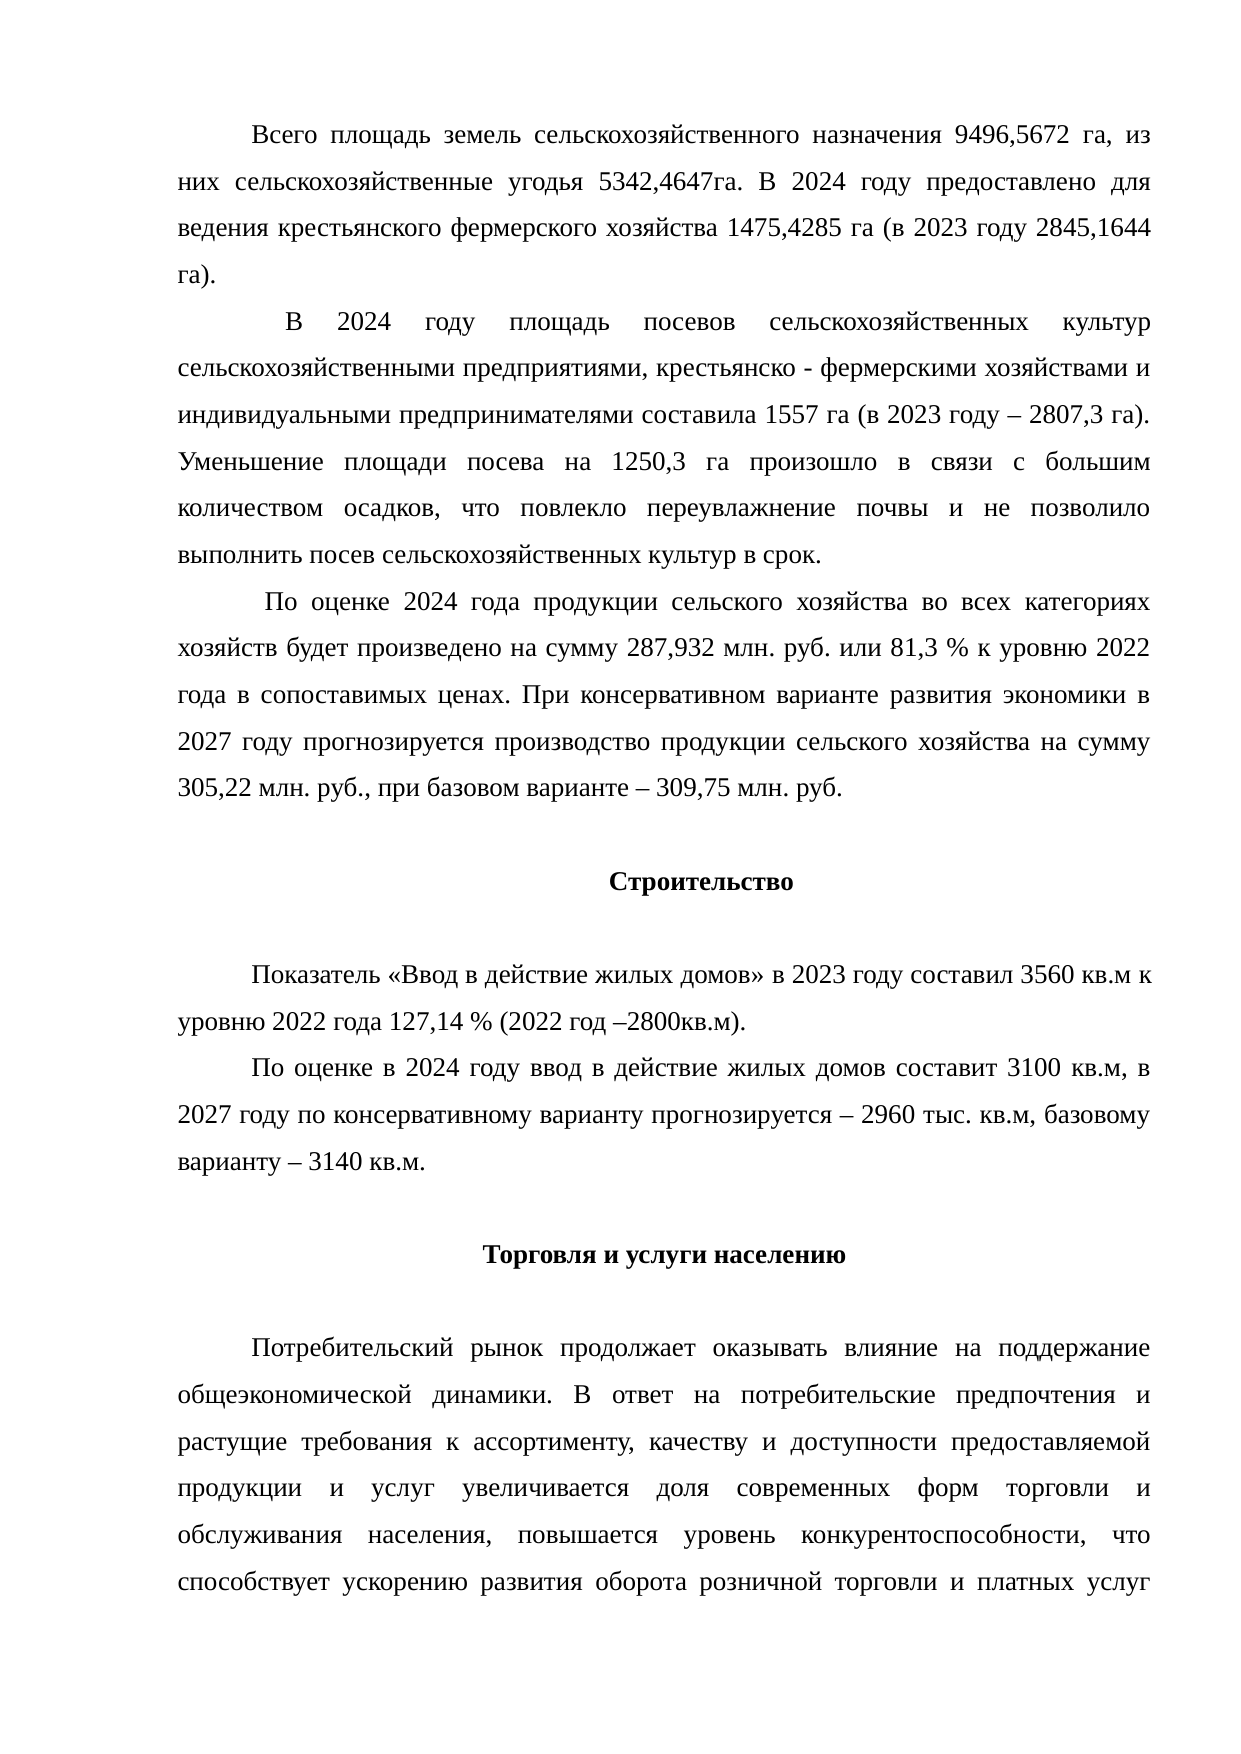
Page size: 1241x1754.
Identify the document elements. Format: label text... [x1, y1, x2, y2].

text Показатель «Ввод в действие жилых домов» в 2023 году составил 3560 кв.м к уровню 2022 года 127,14 % (2022 год –2800кв.м). [177, 958, 1152, 1036]
text Торговля и услуги населению [177, 1238, 1152, 1269]
text По оценке 2024 года продукции сельского хозяйства во всех категориях хозяйств будет произведено на сумму 287,932 млн. руб. или 81,3 % к уровню 2022 года в сопоставимых ценах. При консервативном варианте развития экономики в 2027 году прогнозируется производство продукции сельского хозяйства на сумму 305,22 млн. руб., при базовом варианте – 309,75 млн. руб. [177, 585, 1152, 803]
text По оценке в 2024 году ввод в действие жилых домов составит 3100 кв.м, в 2027 году по консервативному варианту прогнозируется – 2960 тыс. кв.м, базовому варианту – 3140 кв.м. [177, 1051, 1152, 1176]
text Всего площадь земель сельскохозяйственного назначения 9496,5672 га, из них сельскохозяйственные угодья 5342,4647га. В 2024 году предоставлено для ведения крестьянского фермерского хозяйства 1475,4285 га (в 2023 году 2845,1644 га). [177, 118, 1152, 289]
text В 2024 году площадь посевов сельскохозяйственных культур сельскохозяйственными предприятиями, крестьянско - фермерскими хозяйствами и индивидуальными предпринимателями составила 1557 га (в 2023 году – 2807,3 га). Уменьшение площади посева на 1250,3 га произошло в связи с большим количеством осадков, что повлекло переувлажнение почвы и не позволило выполнить посев сельскохозяйственных культур в срок. [177, 305, 1152, 569]
text Строительство [177, 865, 1152, 896]
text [177, 1331, 1152, 1596]
